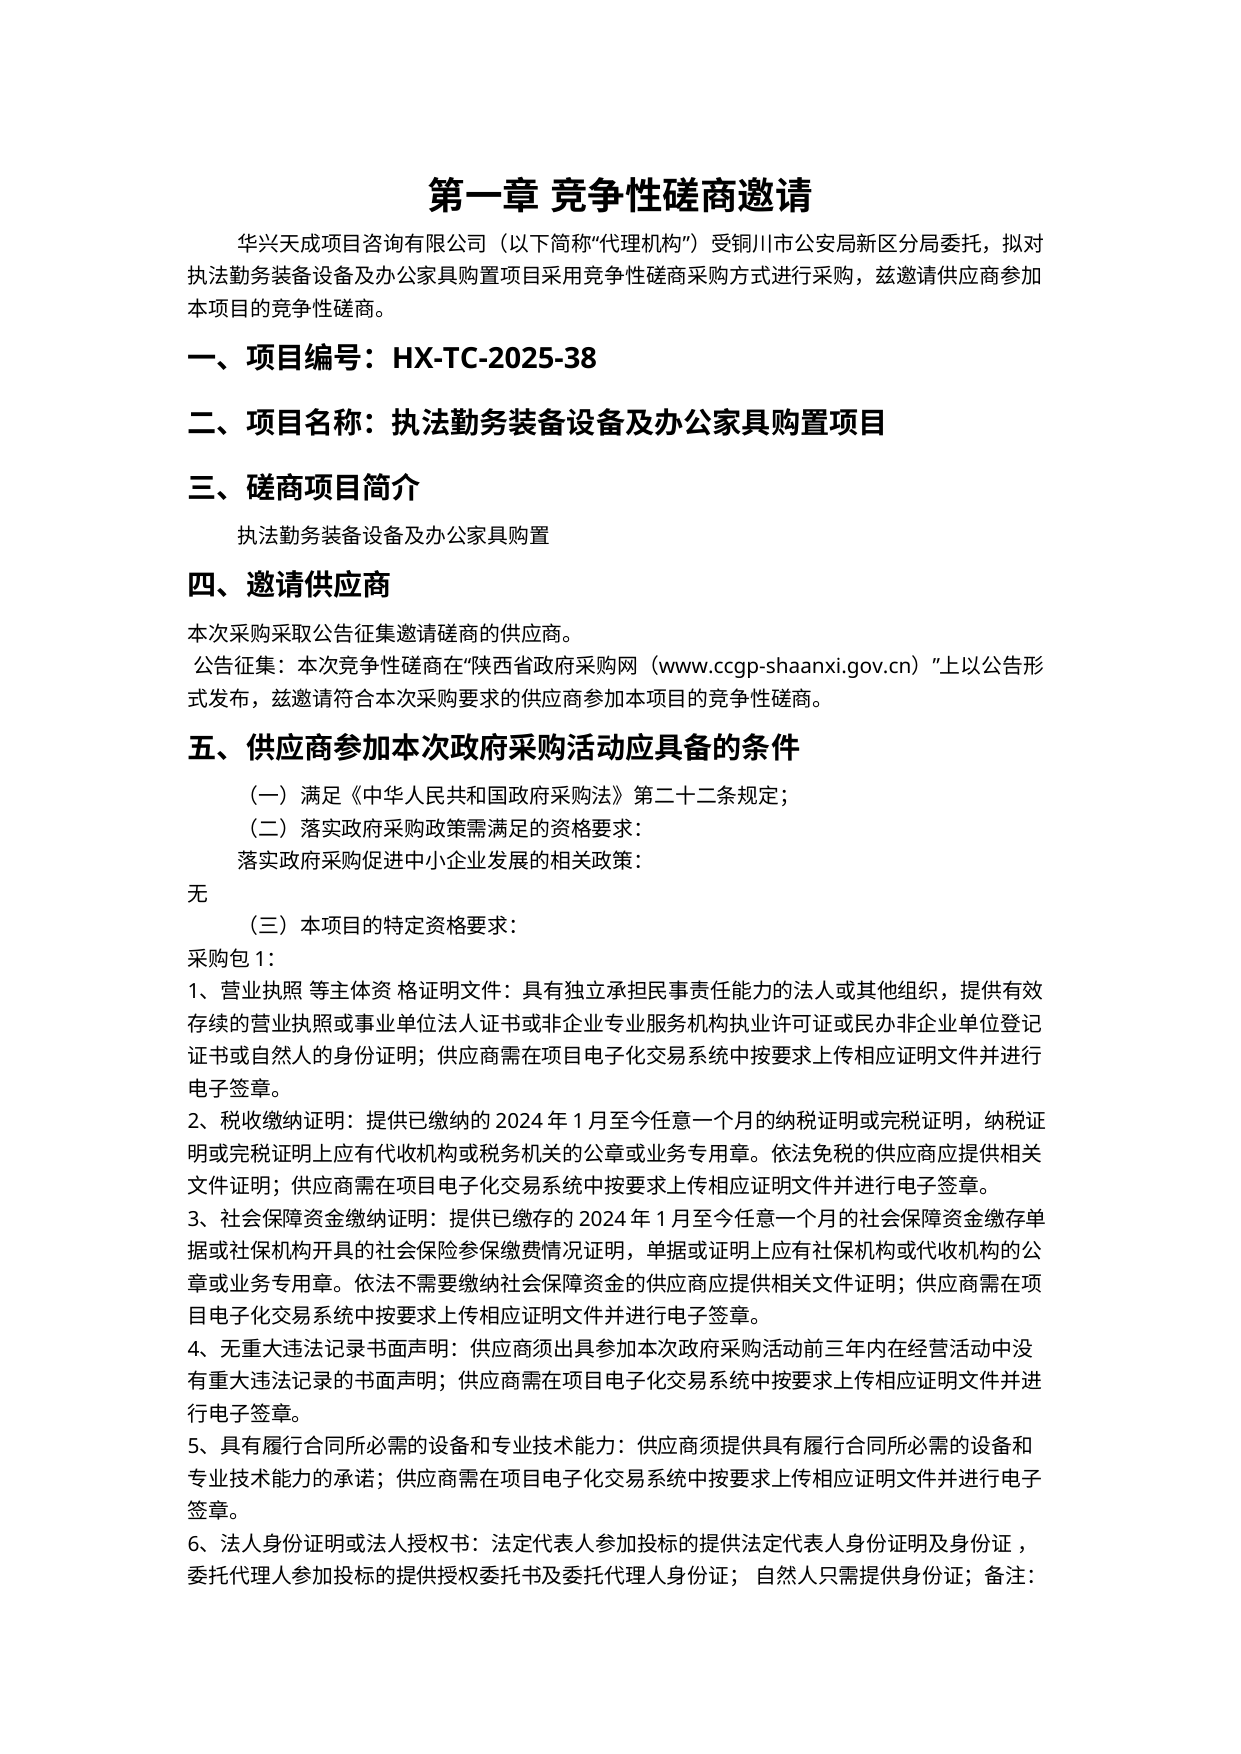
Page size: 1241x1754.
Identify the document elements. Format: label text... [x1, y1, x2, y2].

text 二、项目名称：执法勤务装备设备及办公家具购置项目 [187, 389, 1053, 454]
text 4、无重大违法记录书面声明：供应商须出具参加本次政府采购活动前三年内在经营活动中没有重大违法记录的书面声明；供应商需在项目电子化交易系统中按要求上传相应证明文件并进行电子签章。 [187, 1332, 1053, 1429]
text 3、社会保障资金缴纳证明：提供已缴存的2024年1月至今任意一个月的社会保障资金缴存单据或社保机构开具的社会保险参保缴费情况证明，单据或证明上应有社保机构或代收机构的公章或业务专用章。依法不需要缴纳社会保障资金的供应商应提供相关文件证明；供应商需在项目电子化交易系统中按要求上传相应证明文件并进行电子签章。 [187, 1202, 1053, 1332]
text 落实政府采购促进中小企业发展的相关政策： [187, 844, 1053, 877]
text 执法勤务装备设备及办公家具购置 [187, 519, 1053, 552]
text 五、供应商参加本次政府采购活动应具备的条件 [187, 714, 1053, 779]
text 公告征集：本次竞争性磋商在“陕西省政府采购网（www.ccgp-shaanxi.gov.cn）”上以公告形式发布，兹邀请符合本次采购要求的供应商参加本项目的竞争性磋商。 [187, 649, 1053, 714]
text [187, 1527, 1053, 1592]
text （二）落实政府采购政策需满足的资格要求： [187, 812, 1053, 844]
text 2、税收缴纳证明：提供已缴纳的2024年1月至今任意一个月的纳税证明或完税证明，纳税证明或完税证明上应有代收机构或税务机关的公章或业务专用章。依法免税的供应商应提供相关文件证明；供应商需在项目电子化交易系统中按要求上传相应证明文件并进行电子签章。 [187, 1104, 1053, 1202]
text 三、磋商项目简介 [187, 454, 1053, 519]
text 5、具有履行合同所必需的设备和专业技术能力：供应商须提供具有履行合同所必需的设备和专业技术能力的承诺；供应商需在项目电子化交易系统中按要求上传相应证明文件并进行电子签章。 [187, 1429, 1053, 1527]
text 华兴天成项目咨询有限公司（以下简称“代理机构”）受铜川市公安局新区分局委托，拟对执法勤务装备设备及办公家具购置项目采用竞争性磋商采购方式进行采购，兹邀请供应商参加本项目的竞争性磋商。 [187, 227, 1053, 324]
text （一）满足《中华人民共和国政府采购法》第二十二条规定； [187, 779, 1053, 812]
text 第一章 竞争性磋商邀请 [187, 162, 1053, 227]
text 无 [187, 877, 1053, 909]
text 一、项目编号：HX-TC-2025-38 [187, 324, 1053, 389]
text 本次采购采取公告征集邀请磋商的供应商。 [187, 617, 1053, 649]
text 采购包1： [187, 942, 1053, 974]
text 1、营业执照 等主体资 格证明文件：具有独立承担民事责任能力的法人或其他组织，提供有效存续的营业执照或事业单位法人证书或非企业专业服务机构执业许可证或民办非企业单位登记证书或自然人的身份证明；供应商需在项目电子化交易系统中按要求上传相应证明文件并进行电子签章。 [187, 974, 1053, 1104]
text （三）本项目的特定资格要求： [187, 909, 1053, 942]
text 四、邀请供应商 [187, 552, 1053, 617]
